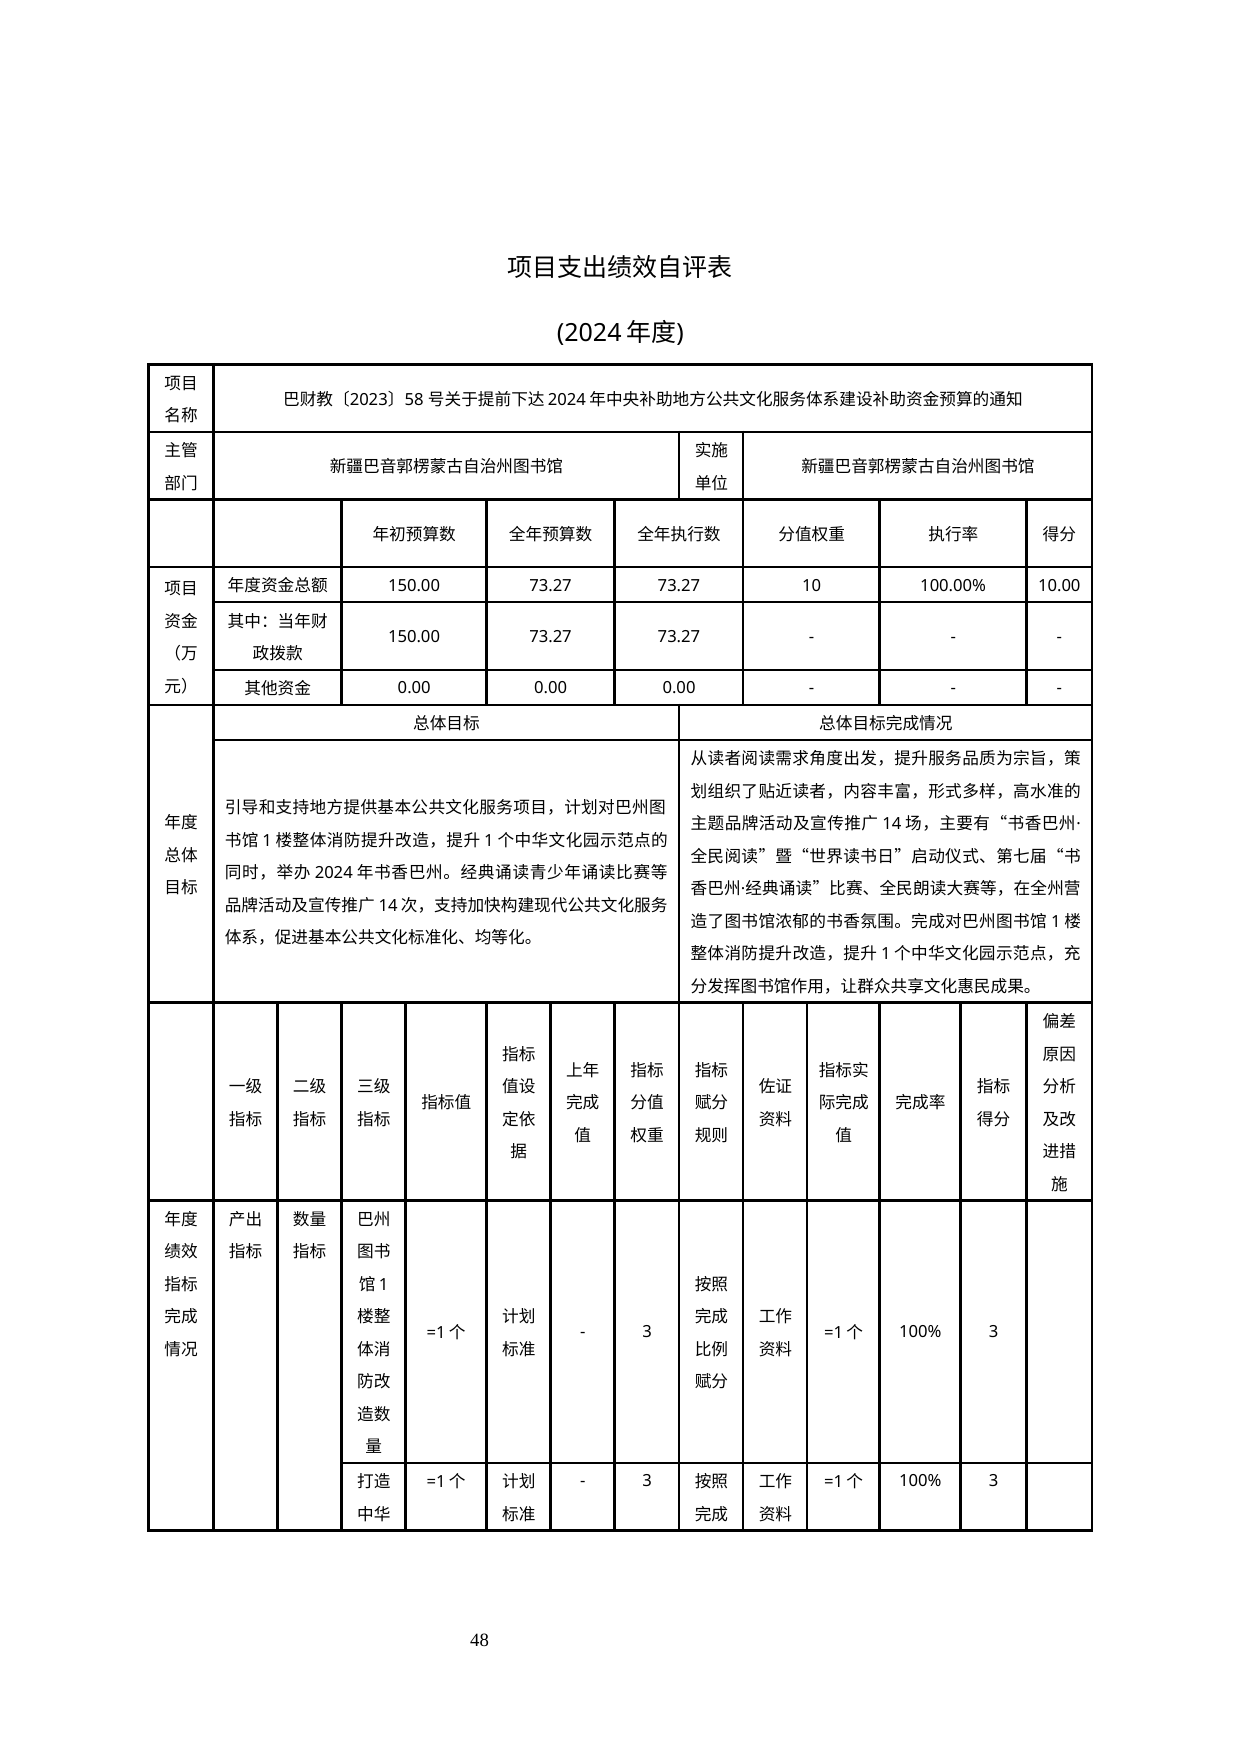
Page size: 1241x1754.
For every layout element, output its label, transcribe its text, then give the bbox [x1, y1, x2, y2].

table_cell 完成率 [881, 1004, 959, 1199]
table_cell 73.27 [488, 568, 613, 601]
table_cell 项目名称 [150, 366, 212, 431]
table_header 项目支出绩效自评表 [148, 233, 1092, 298]
table_cell 73.27 [616, 568, 742, 601]
table_cell - [552, 1464, 613, 1529]
table_cell 工作资料 [744, 1202, 806, 1461]
table_cell [150, 1004, 212, 1199]
table_cell [215, 501, 340, 566]
table_cell =1个 [407, 1464, 485, 1529]
table_cell 150.00 [343, 603, 485, 668]
table_cell =1个 [808, 1464, 878, 1529]
table_cell 0.00 [488, 671, 613, 703]
table_cell 其中：当年财政拨款 [215, 603, 340, 668]
table_cell 按照完成比例赋分 [680, 1202, 742, 1461]
table_cell 年度绩效指标完成情况 [150, 1202, 212, 1529]
table_cell 执行率 [881, 501, 1025, 566]
table_cell 全年预算数 [488, 501, 613, 566]
table_cell 偏差原因分析及改进措施 [1028, 1004, 1091, 1199]
table_cell 总体目标完成情况 [680, 706, 1091, 739]
table_cell 得分 [1028, 501, 1091, 566]
table_cell 3 [616, 1464, 678, 1529]
table_cell - [552, 1202, 613, 1461]
table_cell 打造中华文化园示范点个数 [343, 1464, 404, 1529]
table_cell 佐证资料 [744, 1004, 806, 1199]
table_cell 年初预算数 [343, 501, 485, 566]
table_cell 其他资金 [215, 671, 340, 703]
table_cell 巴州图书馆1楼整体消防改造数量 [343, 1202, 404, 1461]
table_cell 巴财教〔2023〕58 号关于提前下达2024年中央补助地方公共文化服务体系建设补助资金预算的通知 [215, 366, 1091, 431]
table_cell 10 [744, 568, 878, 601]
table_cell 实施单位 [680, 433, 742, 498]
table_cell 指标得分 [962, 1004, 1025, 1199]
table_cell =1个 [808, 1202, 878, 1461]
table_cell =1个 [407, 1202, 485, 1461]
table_cell 总体目标 [215, 706, 678, 739]
table_cell 上年完成值 [552, 1004, 613, 1199]
table_cell (2024年度) [148, 298, 1092, 363]
table_cell - [744, 671, 878, 703]
table_cell 新疆巴音郭楞蒙古自治州图书馆 [744, 433, 1091, 498]
table_cell 新疆巴音郭楞蒙古自治州图书馆 [215, 433, 678, 498]
table_cell 73.27 [488, 603, 613, 668]
table_cell 10.00 [1028, 568, 1091, 601]
table_cell 100.00% [881, 568, 1025, 601]
table_cell 指标值 [407, 1004, 485, 1199]
table_cell - [881, 671, 1025, 703]
table_cell 0.00 [616, 671, 742, 703]
table_cell 引导和支持地方提供基本公共文化服务项目，计划对巴州图书馆1楼整体消防提升改造，提升1个中华文化园示范点的同时，举办2024年书香巴州。经典诵读青少年诵读比赛等品牌活动及宣传推广14次，支持加快构建现代公共文化服务体系，促进基本公共文化标准化、均等化。 [215, 741, 678, 1001]
table_cell 从读者阅读需求角度出发，提升服务品质为宗旨，策划组织了贴近读者，内容丰富，形式多样，高水准的主题品牌活动及宣传推广14场，主要有“书香巴州·全民阅读”暨“世界读书日”启动仪式、第七届“书香巴州·经典诵读”比赛、全民朗读大赛等，在全州营造了图书馆浓郁的书香氛围。完成对巴州图书馆1楼整体消防提升改造，提升1个中华文化园示范点，充分发挥图书馆作用，让群众共享文化惠民成果。 [680, 741, 1091, 1001]
table_cell - [744, 603, 878, 668]
table_cell [150, 501, 212, 566]
table_cell [1028, 1464, 1091, 1529]
table_cell 二级指标 [279, 1004, 340, 1199]
table_cell 产出指标 [215, 1202, 276, 1529]
table_cell 全年执行数 [616, 501, 742, 566]
table_cell 指标分值权重 [616, 1004, 678, 1199]
table_cell 指标值设定依据 [488, 1004, 549, 1199]
table_cell 按照完成比例赋分 [680, 1464, 742, 1529]
table_cell 年度资金总额 [215, 568, 340, 601]
table_cell 150.00 [343, 568, 485, 601]
table_cell 主管部门 [150, 433, 212, 498]
table_cell 指标实际完成值 [808, 1004, 878, 1199]
table_cell 工作资料 [744, 1464, 806, 1529]
table_cell 100% [881, 1202, 959, 1461]
table_cell 指标赋分规则 [680, 1004, 742, 1199]
table_cell 3 [962, 1464, 1025, 1529]
table_cell 0.00 [343, 671, 485, 703]
table_cell [1028, 1202, 1091, 1461]
table_cell 项目资金 （万元） [150, 568, 212, 703]
table_cell 数量指标 [279, 1202, 340, 1529]
table_cell 3 [962, 1202, 1025, 1461]
table_cell 一级指标 [215, 1004, 276, 1199]
table_cell 100% [881, 1464, 959, 1529]
table_cell 计划标准 [488, 1202, 549, 1461]
table_cell 3 [616, 1202, 678, 1461]
table_cell - [881, 603, 1025, 668]
table_cell - [1028, 603, 1091, 668]
table_cell 分值权重 [744, 501, 878, 566]
table_cell - [1028, 671, 1091, 703]
table_cell 三级指标 [343, 1004, 404, 1199]
table_cell 年度总体目标 [150, 706, 212, 1001]
table_cell 计划标准 [488, 1464, 549, 1529]
table_cell 73.27 [616, 603, 742, 668]
